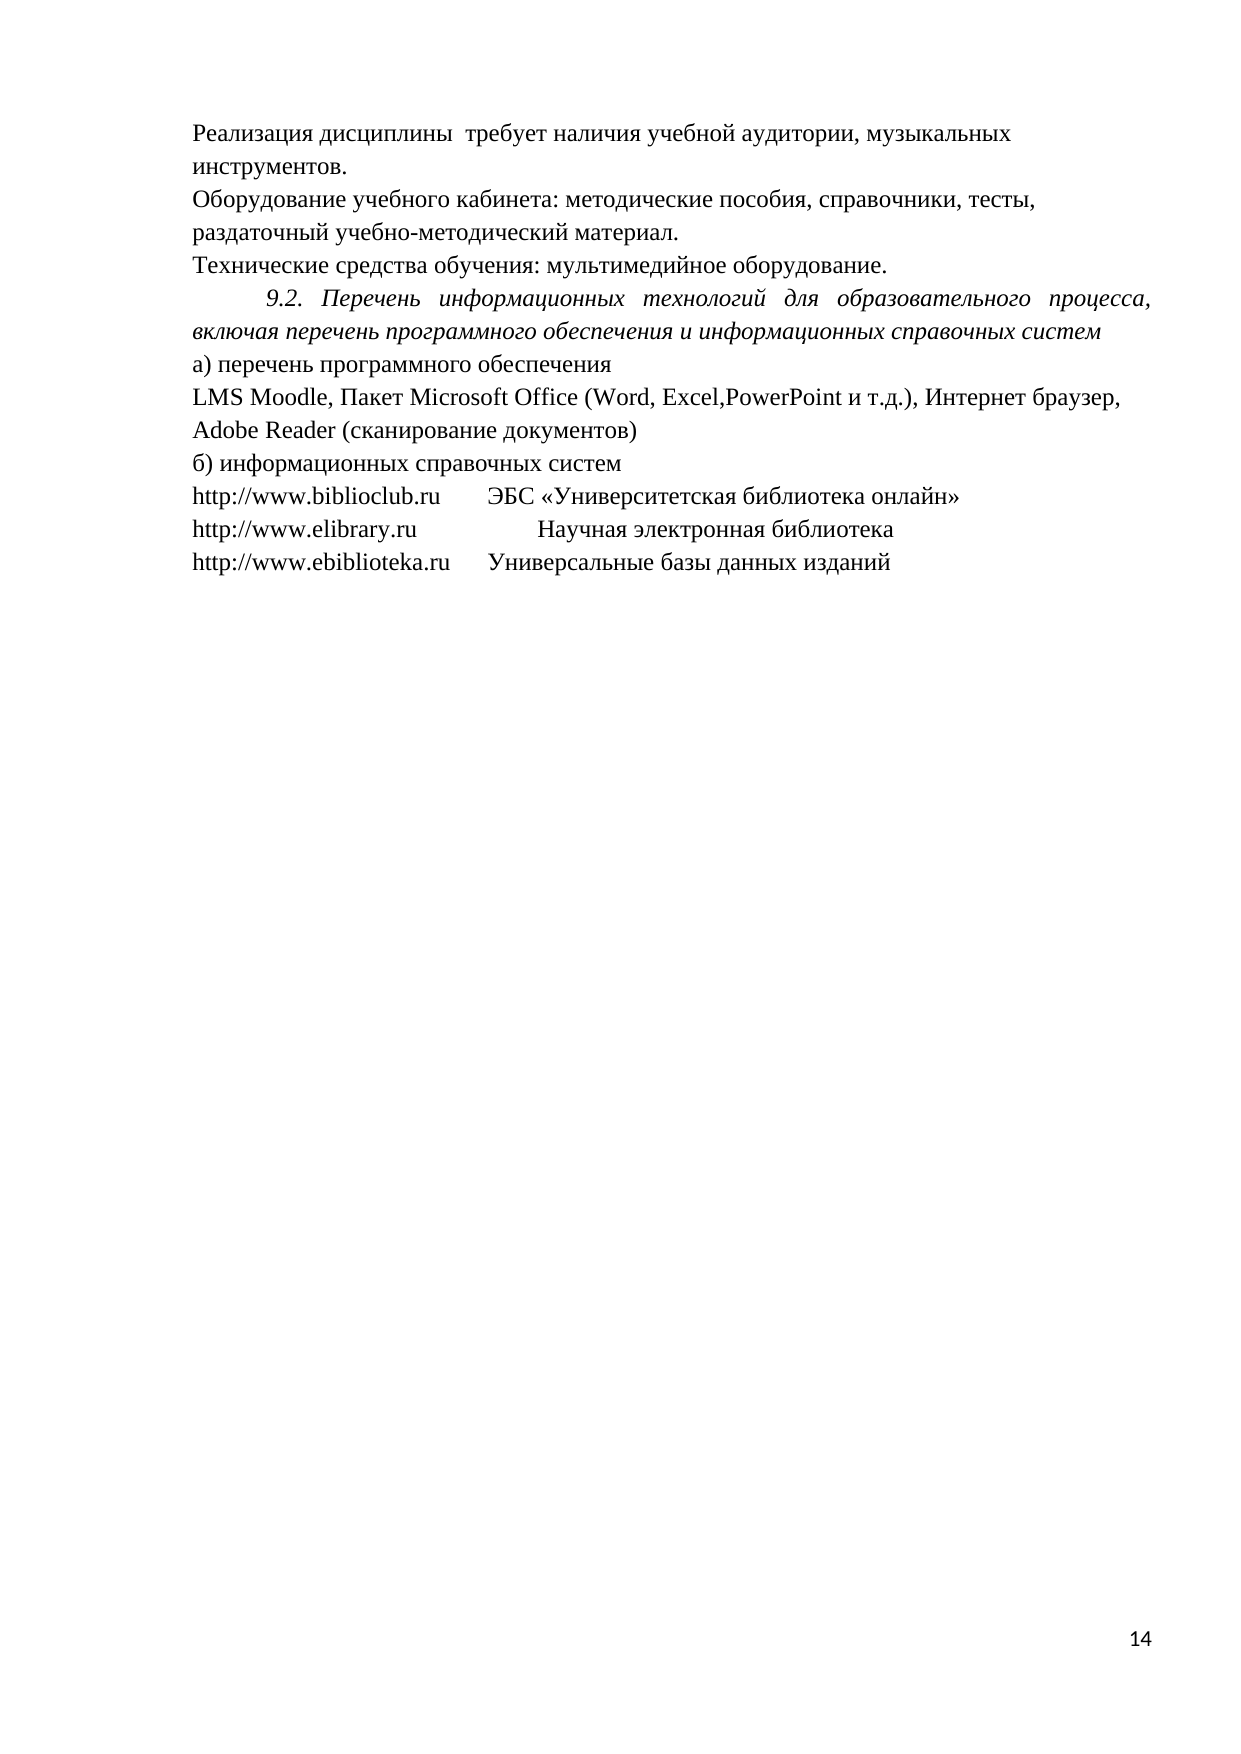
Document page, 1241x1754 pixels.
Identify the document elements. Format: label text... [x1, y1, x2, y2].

text Технические средства обучения: мультимедийное оборудование. [192, 250, 1152, 279]
text LMS Moodle, Пакет Microsoft Office (Word, Excel,PowerPoint и т.д.), Интернет браузер, Adobe Reader (сканирование документов) [192, 382, 1152, 444]
text 9.2. Перечень информационных технологий для образовательного процесса, включая перечень программного обеспечения и информационных справочных систем [192, 283, 1152, 345]
text Реализация дисциплины требует наличия учебной аудитории, музыкальных инструментов. [192, 118, 1152, 180]
text а) перечень программного обеспечения [192, 349, 1152, 378]
text http://www.biblioclub.ru ЭБС «Университетская библиотека онлайн» [192, 481, 1152, 510]
text Оборудование учебного кабинета: методические пособия, справочники, тесты, раздаточный учебно-методический материал. [192, 184, 1152, 246]
text http://www.ebiblioteka.ru Универсальные базы данных изданий [192, 547, 1152, 576]
text б) информационных справочных систем [192, 448, 1152, 477]
text http://www.elibrary.ru Научная электронная библиотека [192, 514, 1152, 543]
